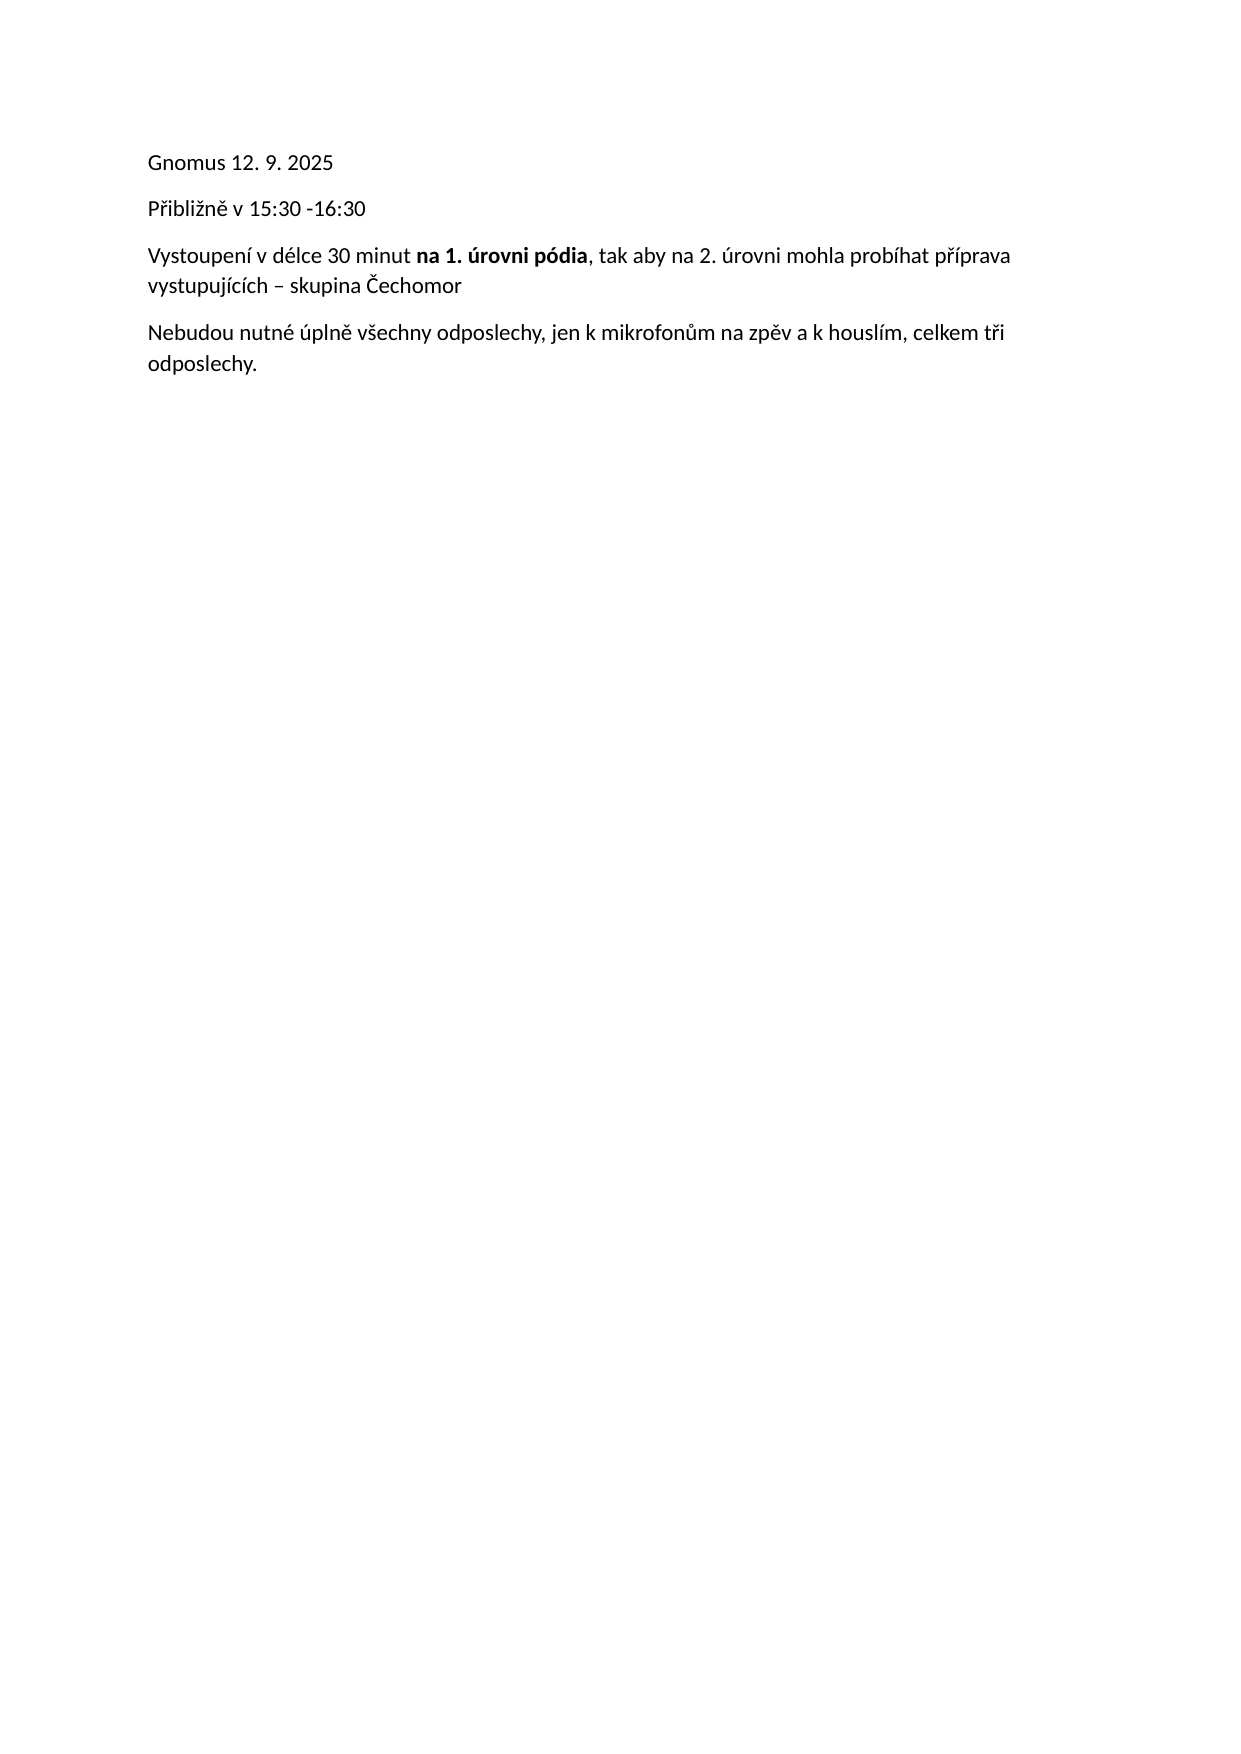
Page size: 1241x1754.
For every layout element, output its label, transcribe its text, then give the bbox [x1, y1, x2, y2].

text Gnomus 12. 9. 2025 [148, 148, 1093, 176]
text Nebudou nutné úplně všechny odposlechy, jen k mikrofonům na zpěv a k houslím, celkem tři odposlechy. [148, 318, 1093, 377]
text Vystoupení v délce 30 minut na 1. úrovni pódia, tak aby na 2. úrovni mohla probíhat příprava vystupujících – skupina Čechomor [148, 241, 1093, 299]
text Přibližně v 15:30 -16:30 [148, 194, 1093, 222]
